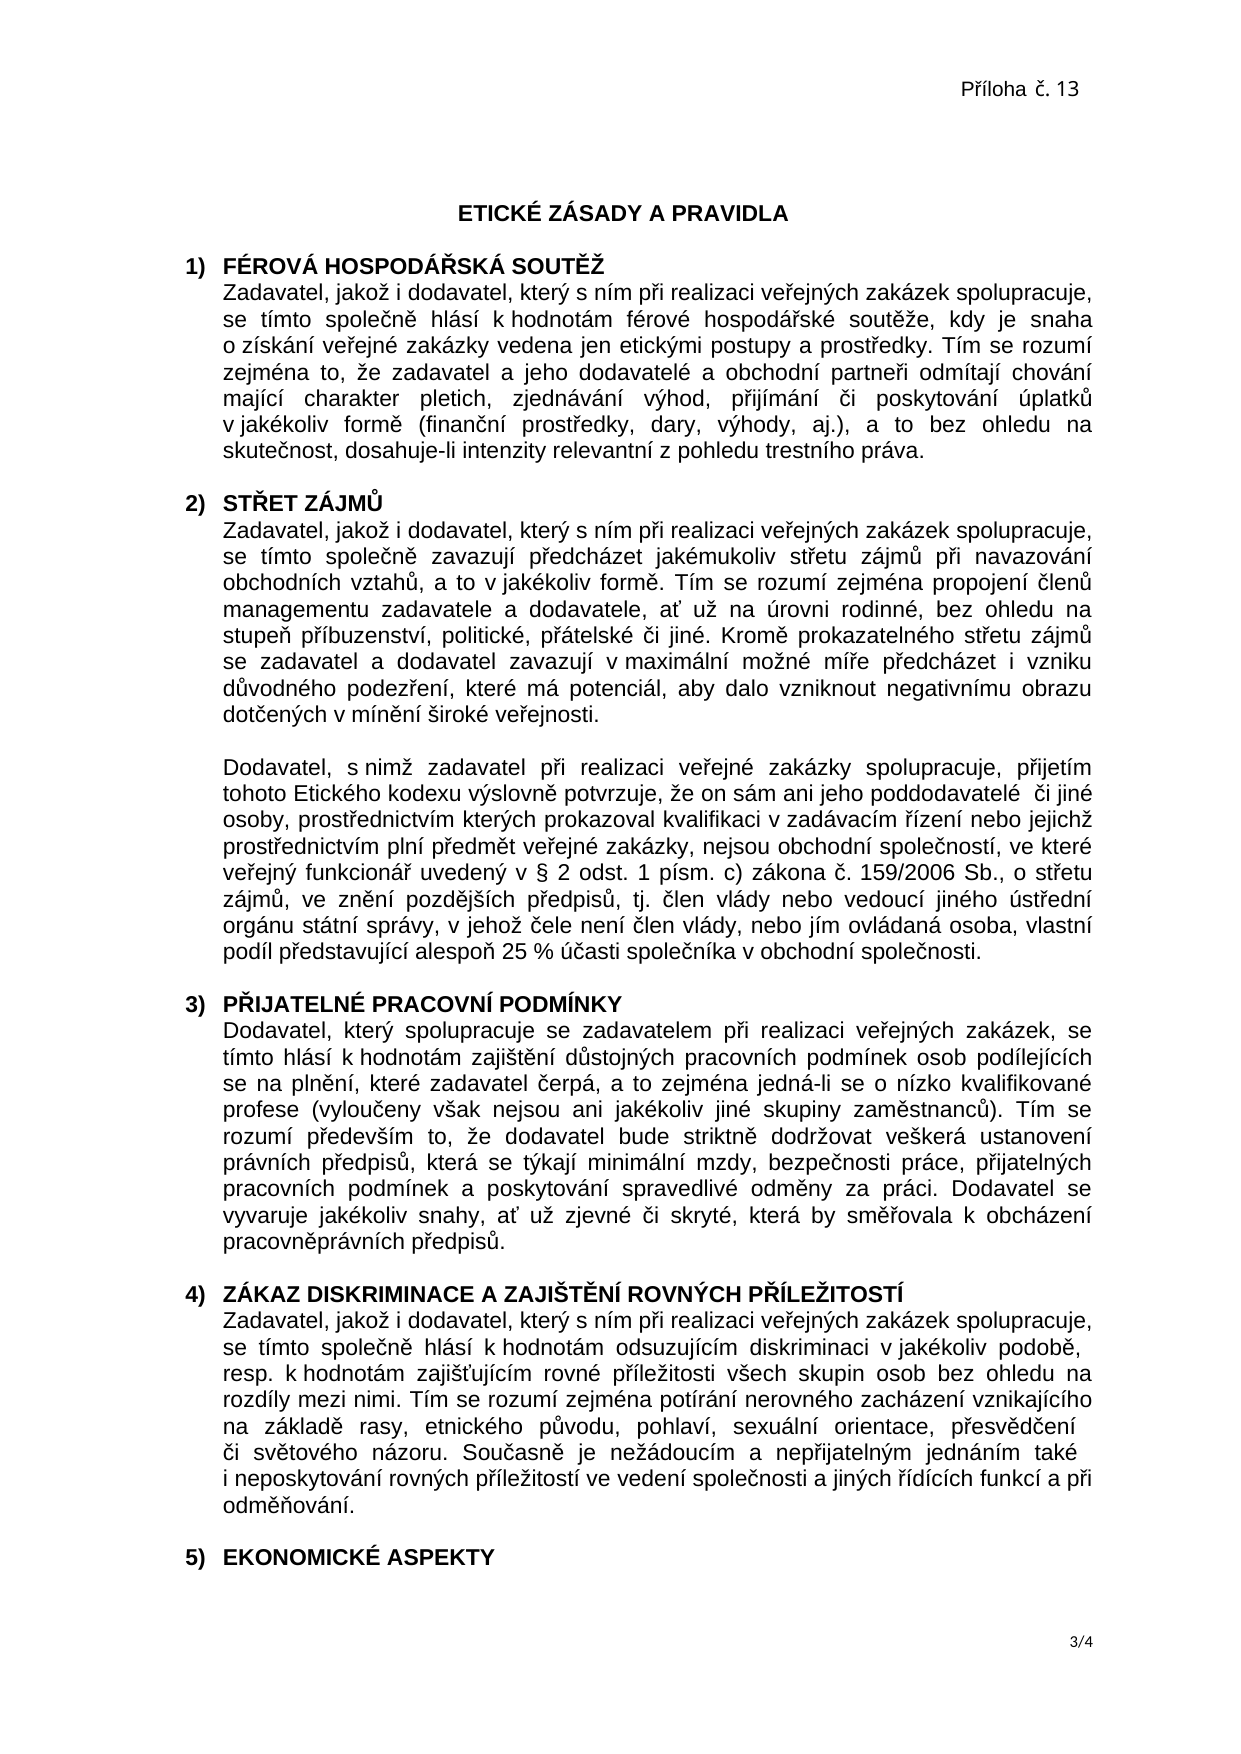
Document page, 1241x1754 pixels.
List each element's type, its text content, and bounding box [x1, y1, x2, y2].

list EKONOMICKÉ ASPEKTY [185, 1544, 1093, 1571]
list Zadavatel, jakož i dodavatel, který s ním při realizaci veřejných zakázek spolupracuje, se tímto společně hlásí k hodnotám férové hospodářské soutěže, kdy je snaha o získání veřejné zakázky vedena jen etickými postupy a prostředky. Tím se rozumí zejména to, že zadavatel a jeho dodavatelé a obchodní partneři odmítají chování mající charakter pletich, zjednávání výhod, přijímání či poskytování úplatků v jakékoliv formě (finanční prostředky, dary, výhody, aj.), a to bez ohledu na skutečnost, dosahuje-li intenzity relevantní z pohledu trestního práva. [223, 279, 1093, 464]
list FÉROVÁ HOSPODÁŘSKÁ SOUTĚŽ [185, 253, 1093, 279]
list Zadavatel, jakož i dodavatel, který s ním při realizaci veřejných zakázek spolupracuje, se tímto společně hlásí k hodnotám odsuzujícím diskriminaci v jakékoliv podobě, resp. k hodnotám zajišťujícím rovné příležitosti všech skupin osob bez ohledu na rozdíly mezi nimi. Tím se rozumí zejména potírání nerovného zacházení vznikajícího na základě rasy, etnického původu, pohlaví, sexuální orientace, přesvědčení či světového názoru. Současně je nežádoucím a nepřijatelným jednáním také i neposkytování rovných příležitostí ve vedení společnosti a jiných řídících funkcí a při odměňování. [223, 1307, 1093, 1518]
text ETICKÉ ZÁSADY A PRAVIDLA [148, 200, 1093, 227]
list Dodavatel, s nimž zadavatel při realizaci veřejné zakázky spolupracuje, přijetím tohoto Etického kodexu výslovně potvrzuje, že on sám ani jeho poddodavatelé či jiné osoby, prostřednictvím kterých prokazoval kvalifikaci v zadávacím řízení nebo jejichž prostřednictvím plní předmět veřejné zakázky, nejsou obchodní společností, ve které veřejný funkcionář uvedený v § 2 odst. 1 písm. c) zákona č. 159/2006 Sb., o střetu zájmů, ve znění pozdějších předpisů, tj. člen vlády nebo vedoucí jiného ústřední orgánu státní správy, v jehož čele není člen vlády, nebo jím ovládaná osoba, vlastní podíl představující alespoň 25 % účasti společníka v obchodní společnosti. [223, 754, 1093, 964]
list PŘIJATELNÉ PRACOVNÍ PODMÍNKY [185, 991, 1093, 1017]
list STŘET ZÁJMŮ [185, 490, 1093, 517]
list Dodavatel, který spolupracuje se zadavatelem při realizaci veřejných zakázek, se tímto hlásí k hodnotám zajištění důstojných pracovních podmínek osob podílejících se na plnění, které zadavatel čerpá, a to zejména jedná-li se o nízko kvalifikované profese (vyloučeny však nejsou ani jakékoliv jiné skupiny zaměstnanců). Tím se rozumí především to, že dodavatel bude striktně dodržovat veškerá ustanovení právních předpisů, která se týkají minimální mzdy, bezpečnosti práce, přijatelných pracovních podmínek a poskytování spravedlivé odměny za práci. Dodavatel se vyvaruje jakékoliv snahy, ať už zjevné či skryté, která by směřovala k obcházení pracovněprávních předpisů. [223, 1017, 1093, 1254]
list ZÁKAZ DISKRIMINACE A ZAJIŠTĚNÍ ROVNÝCH PŘÍLEŽITOSTÍ [185, 1281, 1093, 1307]
list Zadavatel, jakož i dodavatel, který s ním při realizaci veřejných zakázek spolupracuje, se tímto společně zavazují předcházet jakémukoliv střetu zájmů při navazování obchodních vztahů, a to v jakékoliv formě. Tím se rozumí zejména propojení členů managementu zadavatele a dodavatele, ať už na úrovni rodinné, bez ohledu na stupeň příbuzenství, politické, přátelské či jiné. Kromě prokazatelného střetu zájmů se zadavatel a dodavatel zavazují v maximální možné míře předcházet i vzniku důvodného podezření, které má potenciál, aby dalo vzniknout negativnímu obrazu dotčených v mínění široké veřejnosti. [223, 517, 1093, 727]
